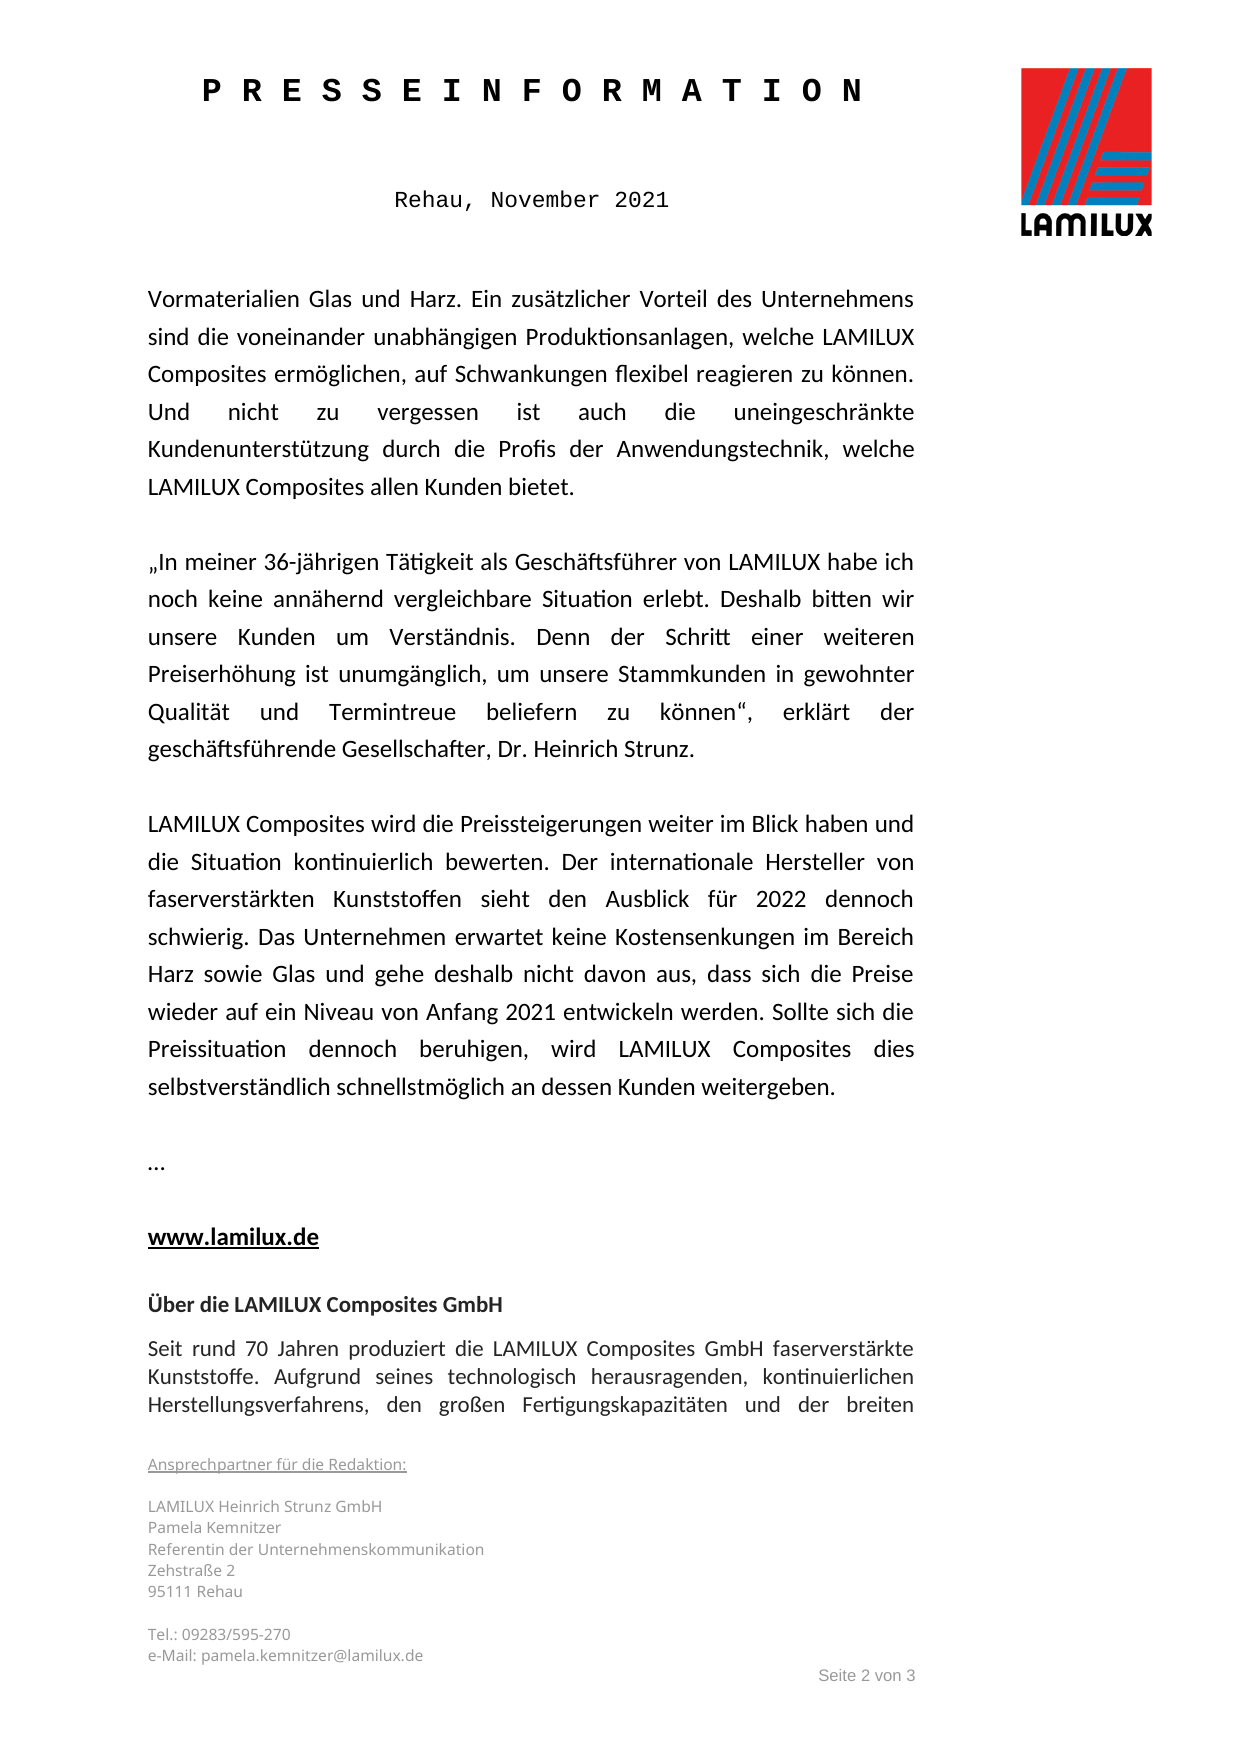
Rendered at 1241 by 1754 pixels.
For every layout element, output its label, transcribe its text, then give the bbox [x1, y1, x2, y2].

picture [1020, 68, 1152, 234]
text Über die LAMILUX Composites GmbH [148, 1290, 915, 1318]
text „In meiner 36-jährigen Tätigkeit als Geschäftsführer von LAMILUX habe ich noch keine annähernd vergleichbare Situation erlebt. Deshalb bitten wir unsere Kunden um Verständnis. Denn der Schritt einer weiteren Preiserhöhung ist unumgänglich, um unsere Stammkunden in gewohnter Qualität und Termintreue beliefern zu können“, erklärt der geschäftsführende Gesellschafter, Dr. Heinrich Strunz. [148, 540, 915, 765]
text LAMILUX Composites wird die Preissteigerungen weiter im Blick haben und die Situation kontinuierlich bewerten. Der internationale Hersteller von faserverstärkten Kunststoffen sieht den Ausblick für 2022 dennoch schwierig. Das Unternehmen erwartet keine Kostensenkungen im Bereich Harz sowie Glas und gehe deshalb nicht davon aus, dass sich die Preise wieder auf ein Niveau von Anfang 2021 entwickeln werden. Sollte sich die Preissituation dennoch beruhigen, wird LAMILUX Composites dies selbstverständlich schnellstmöglich an dessen Kunden weitergeben. [148, 803, 915, 1103]
text … [148, 1140, 915, 1178]
text www.lamilux.de [148, 1215, 915, 1253]
